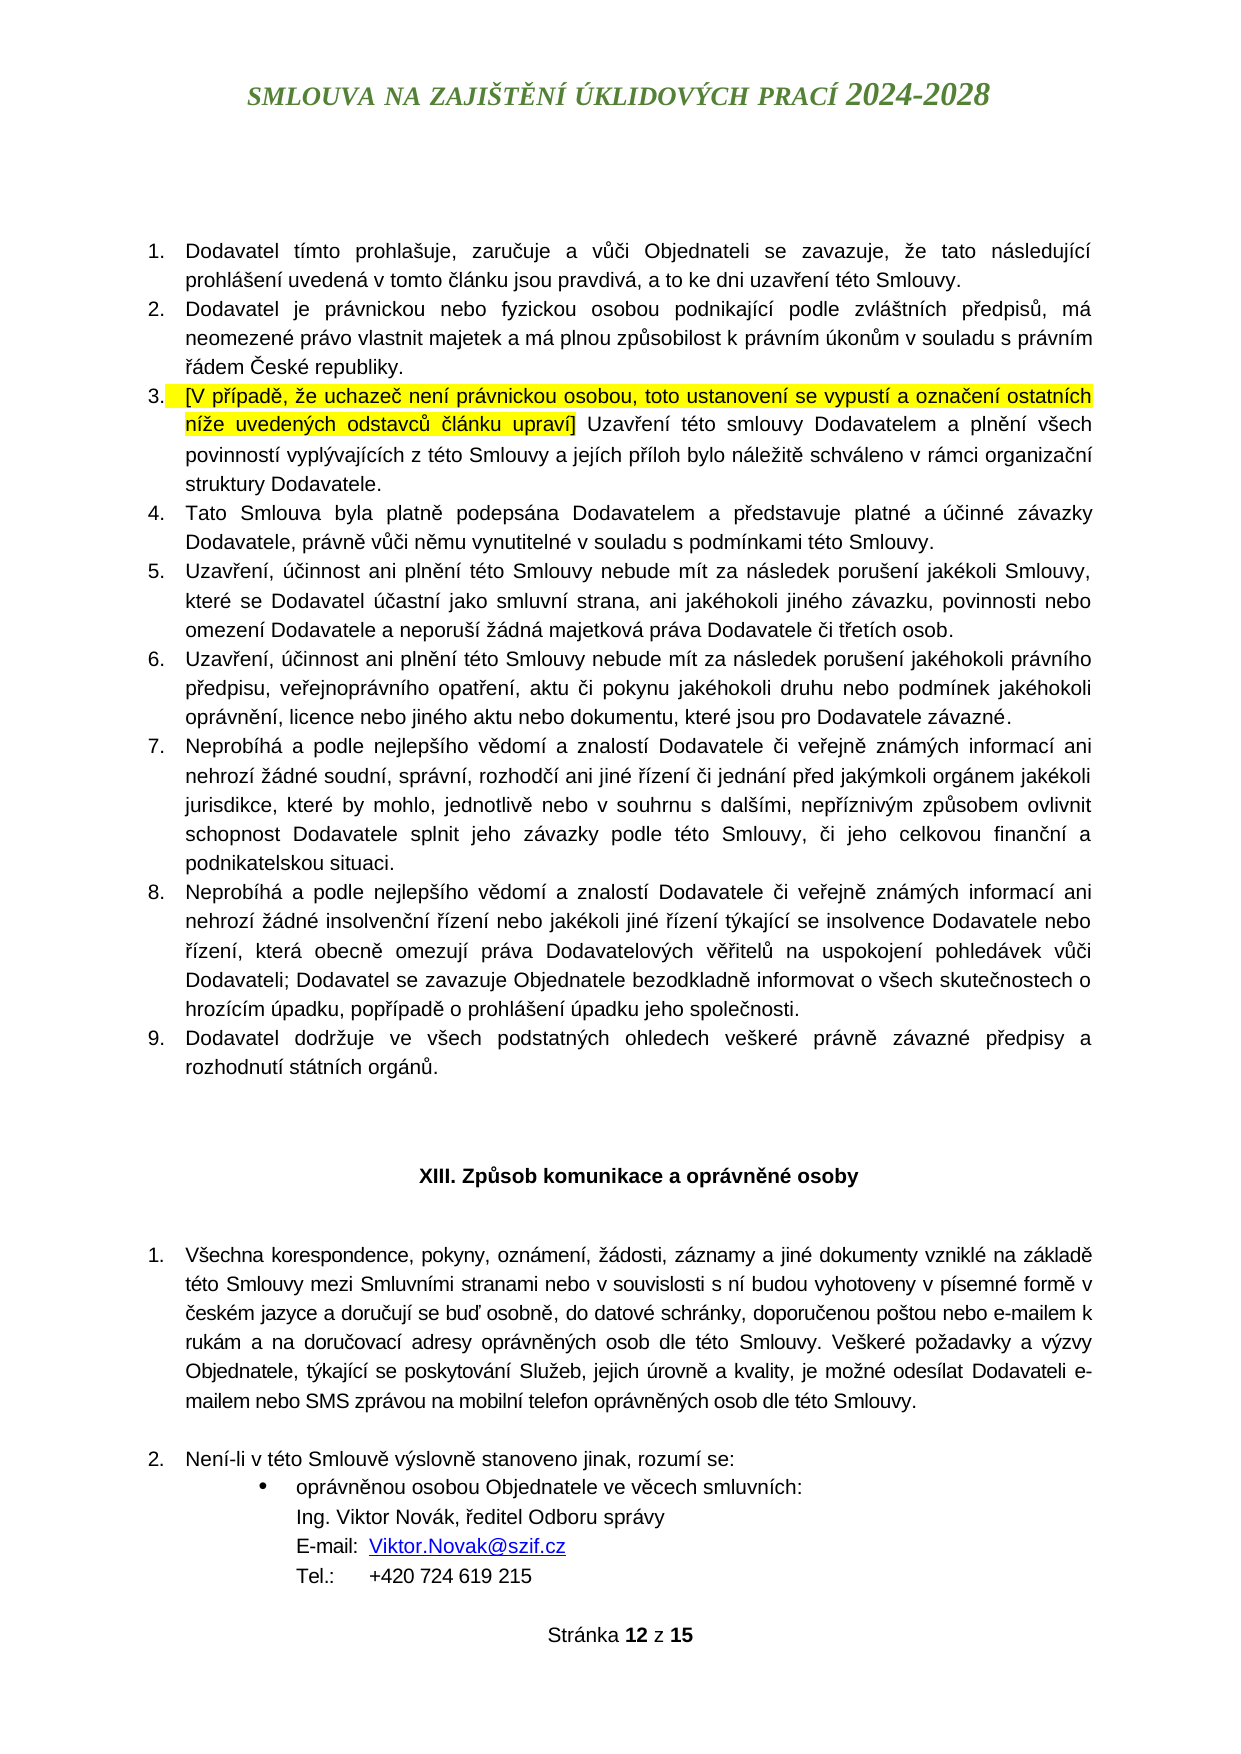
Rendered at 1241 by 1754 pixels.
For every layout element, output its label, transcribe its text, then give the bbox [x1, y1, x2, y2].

subtitle Není-li v této Smlouvě výslovně stanoveno jinak, rozumí se: [148, 1442, 1093, 1471]
list XIII. Způsob komunikace a oprávněné osoby [185, 1158, 1093, 1187]
list Dodavatel je právnickou nebo fyzickou osobou podnikající podle zvláštních předpisů, má neomezené právo vlastnit majetek a má plnou způsobilost k právním úkonům v souladu s právním řádem České republiky. [148, 292, 1093, 379]
list Tel.: +420 724 619 215 [296, 1558, 1093, 1587]
list oprávněnou osobou Objednatele ve věcech smluvních: [258, 1471, 1093, 1500]
list Uzavření, účinnost ani plnění této Smlouvy nebude mít za následek porušení jakékoli Smlouvy, které se Dodavatel účastní jako smluvní strana, ani jakéhokoli jiného závazku, povinnosti nebo omezení Dodavatele a neporuší žádná majetková práva Dodavatele či třetích osob. [148, 554, 1093, 642]
list Tato Smlouva byla platně podepsána Dodavatelem a představuje platné a účinné závazky Dodavatele, právně vůči němu vynutitelné v souladu s podmínkami této Smlouvy. [148, 496, 1093, 554]
list Dodavatel dodržuje ve všech podstatných ohledech veškeré právně závazné předpisy a rozhodnutí státních orgánů. [148, 1021, 1093, 1079]
list Neprobíhá a podle nejlepšího vědomí a znalostí Dodavatele či veřejně známých informací ani nehrozí žádné insolvenční řízení nebo jakékoli jiné řízení týkající se insolvence Dodavatele nebo řízení, která obecně omezují práva Dodavatelových věřitelů na uspokojení pohledávek vůči Dodavateli; Dodavatel se zavazuje Objednatele bezodkladně informovat o všech skutečnostech o hrozícím úpadku, popřípadě o prohlášení úpadku jeho společnosti. [148, 875, 1093, 1021]
list E-mail: Viktor.Novak@szif.cz [296, 1529, 1093, 1558]
list Ing. Viktor Novák, ředitel Odboru správy [296, 1500, 1093, 1529]
subtitle Všechna korespondence, pokyny, oznámení, žádosti, záznamy a jiné dokumenty vzniklé na základě této Smlouvy mezi Smluvními stranami nebo v souvislosti s ní budou vyhotoveny v písemné formě v českém jazyce a doručují se buď osobně, do datové schránky, doporučenou poštou nebo e-mailem k rukám a na doručovací adresy oprávněných osob dle této Smlouvy. Veškeré požadavky a výzvy Objednatele, týkající se poskytování Služeb, jejich úrovně a kvality, je možné odesílat Dodavateli e-mailem nebo SMS zprávou na mobilní telefon oprávněných osob dle této Smlouvy. [148, 1237, 1093, 1412]
list Neprobíhá a podle nejlepšího vědomí a znalostí Dodavatele či veřejně známých informací ani nehrozí žádné soudní, správní, rozhodčí ani jiné řízení či jednání před jakýmkoli orgánem jakékoli jurisdikce, které by mohlo, jednotlivě nebo v souhrnu s dalšími, nepříznivým způsobem ovlivnit schopnost Dodavatele splnit jeho závazky podle této Smlouvy, či jeho celkovou finanční a podnikatelskou situaci. [148, 729, 1093, 875]
list Uzavření, účinnost ani plnění této Smlouvy nebude mít za následek porušení jakéhokoli právního předpisu, veřejnoprávního opatření, aktu či pokynu jakéhokoli druhu nebo podmínek jakéhokoli oprávnění, licence nebo jiného aktu nebo dokumentu, které jsou pro Dodavatele závazné. [148, 642, 1093, 729]
list Dodavatel tímto prohlašuje, zaručuje a vůči Objednateli se zavazuje, že tato následující prohlášení uvedená v tomto článku jsou pravdivá, a to ke dni uzavření této Smlouvy. [148, 233, 1093, 292]
list [V případě, že uchazeč není právnickou osobou, toto ustanovení se vypustí a označení ostatních níže uvedených odstavců článku upraví] Uzavření této smlouvy Dodavatelem a plnění všech povinností vyplývajících z této Smlouvy a jejích příloh bylo náležitě schváleno v rámci organizační struktury Dodavatele. [148, 379, 1093, 496]
